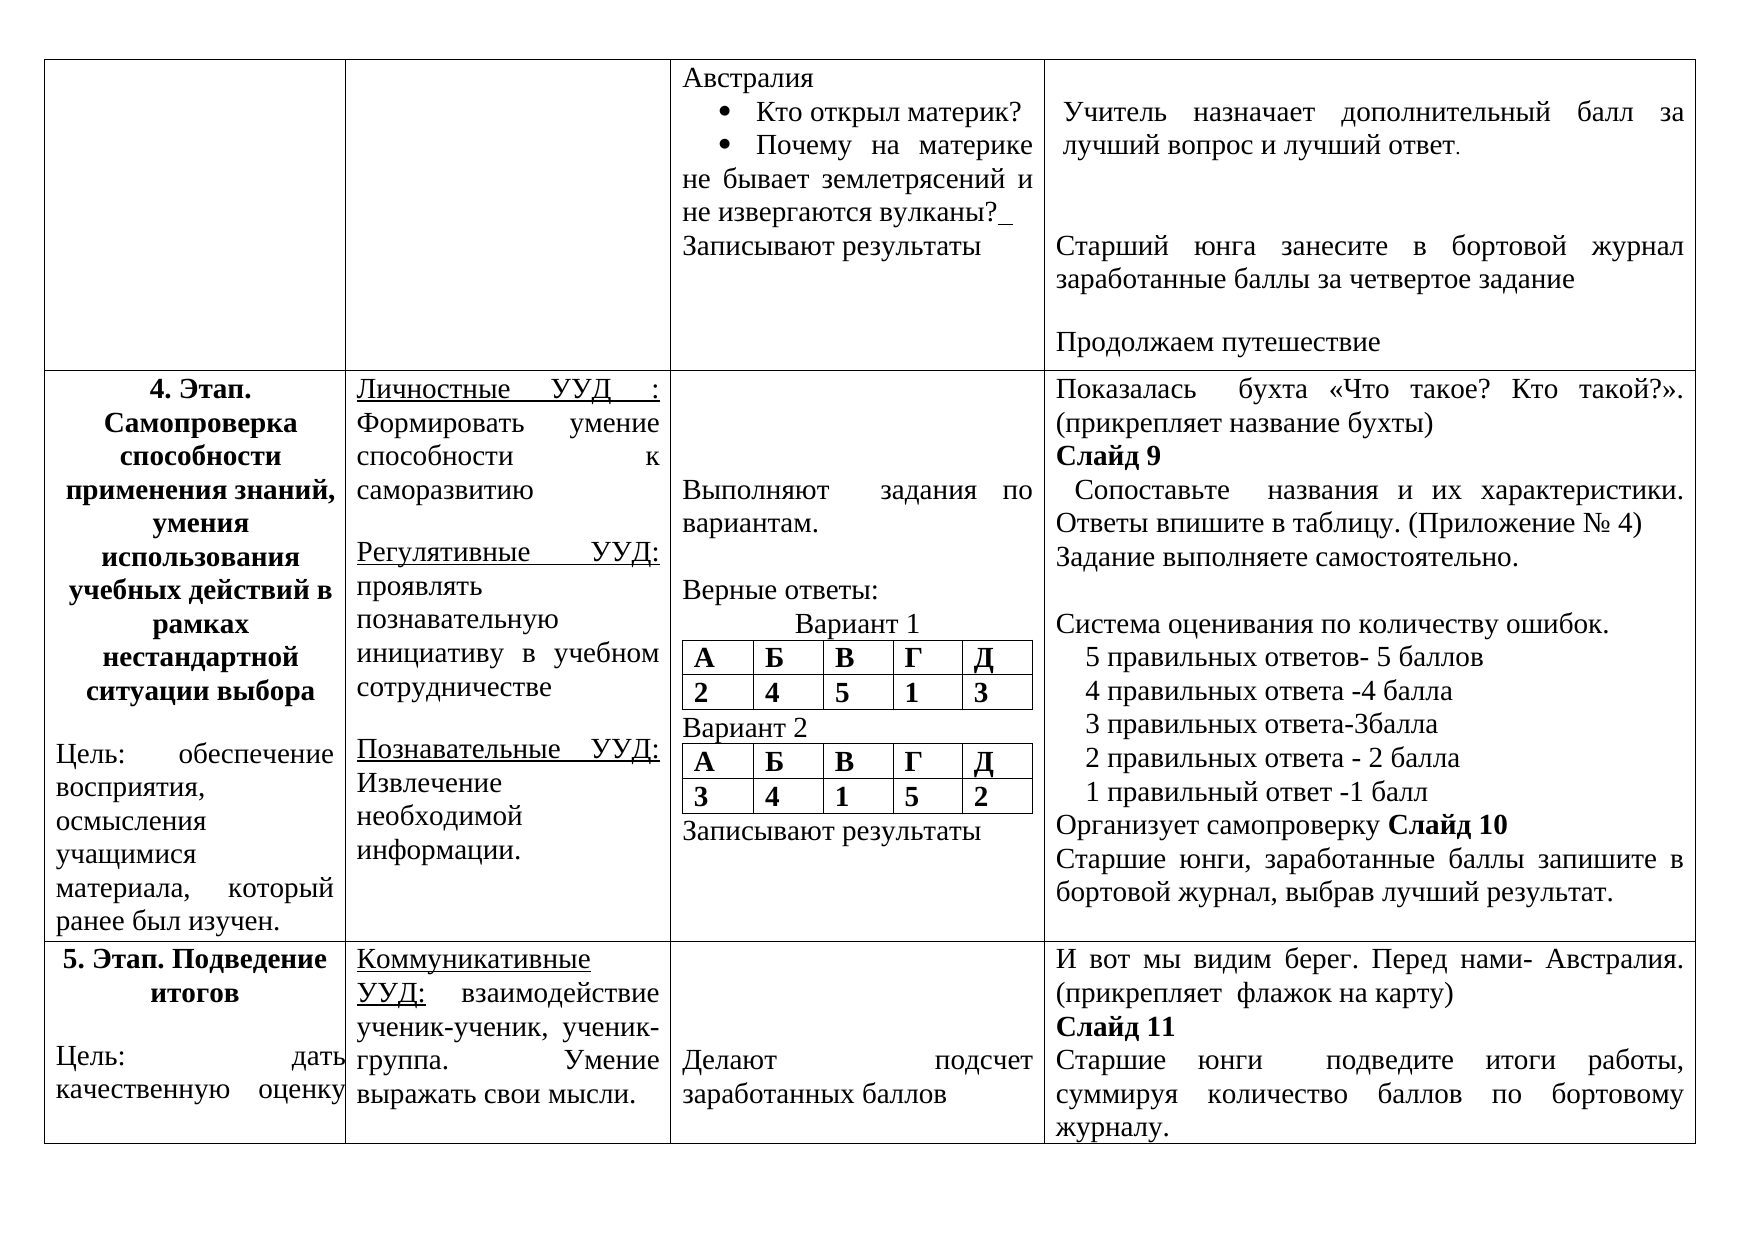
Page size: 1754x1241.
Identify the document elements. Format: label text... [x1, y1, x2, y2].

table_cell Выполняют задания по вариантам. Верные ответы: Вариант 1 Вариант 2 Записывают результаты [671, 371, 1044, 941]
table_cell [1045, 60, 1695, 370]
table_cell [45, 942, 345, 1143]
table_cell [671, 60, 1044, 370]
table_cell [671, 942, 1044, 1143]
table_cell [346, 942, 670, 1143]
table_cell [346, 60, 670, 370]
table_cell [45, 60, 345, 370]
table_cell Показалась бухта «Что такое? Кто такой?». (прикрепляет название бухты) Слайд 9 Сопоставьте названия и их характеристики. Ответы впишите в таблицу. (Приложение № 4) Задание выполняете самостоятельно. Система оценивания по количеству ошибок. 5 правильных ответов- 5 баллов 4 правильных ответа -4 балла 3 правильных ответа-3балла 2 правильных ответа - 2 балла 1 правильный ответ -1 балл Организует самопроверку Слайд 10 Старшие юнги, заработанные баллы запишите в бортовой журнал, выбрав лучший результат. [1045, 371, 1695, 941]
table_cell Личностные УУД : Формировать умение способности к саморазвитию Регулятивные УУД: проявлять познавательную инициативу в учебном сотрудничестве Познавательные УУД: Извлечение необходимой информации. [346, 371, 670, 941]
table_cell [1045, 942, 1695, 1143]
table_cell 4. Этап. Самопроверка способности применения знаний, умения использования учебных действий в рамках нестандартной ситуации выбора Цель: обеспечение восприятия, осмысления учащимися материала, который ранее был изучен. [45, 371, 345, 941]
